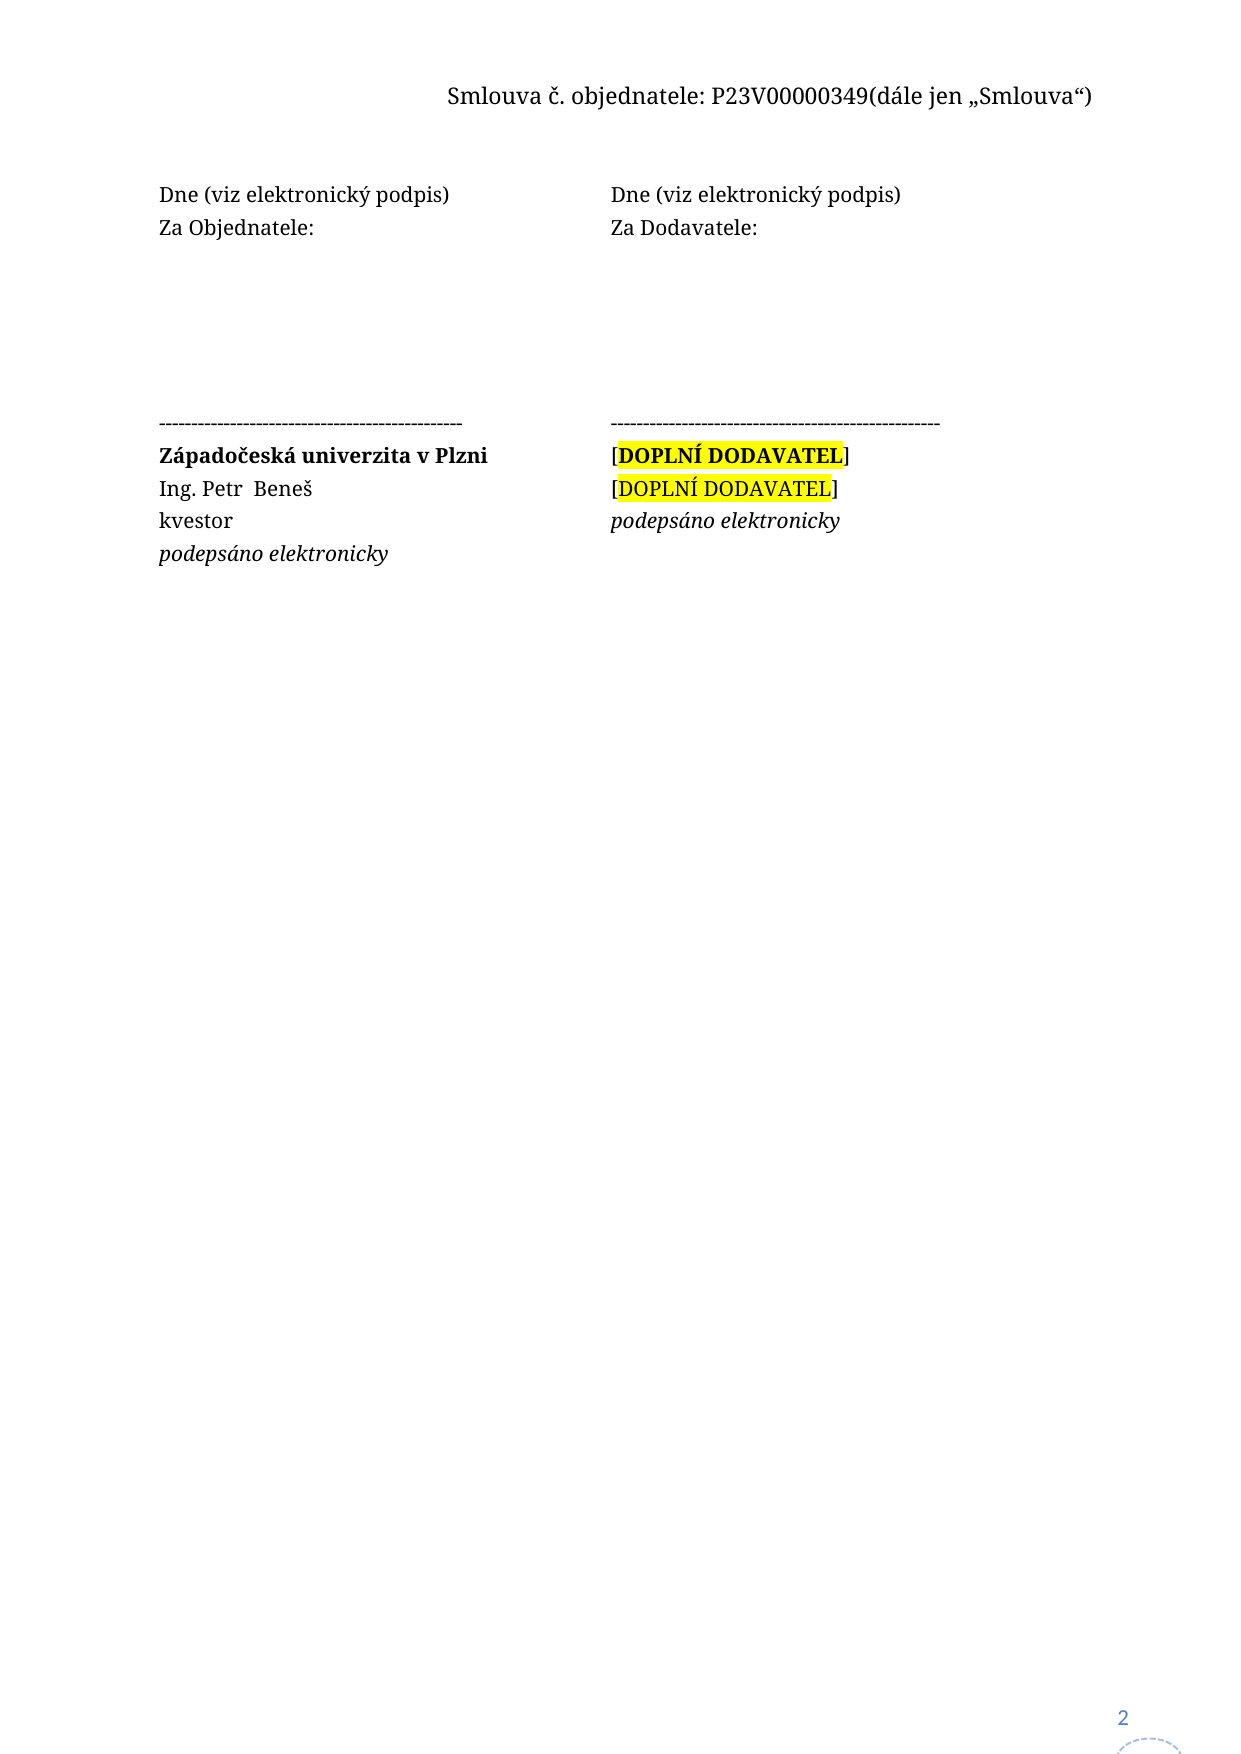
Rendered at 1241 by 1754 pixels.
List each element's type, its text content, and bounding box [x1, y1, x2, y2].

table_header Dne (viz elektronický podpis) Za Dodavatele: --------------------------------------------------- [DOPLNÍ DODAVATEL] [DOPLNÍ DODAVATEL] podepsáno elektronicky [599, 180, 1051, 571]
table_header Dne (viz elektronický podpis) Za Objednatele: ----------------------------------------------- Západočeská univerzita v Plzni Ing. Petr Beneš kvestor podepsáno elektronicky [148, 180, 599, 571]
